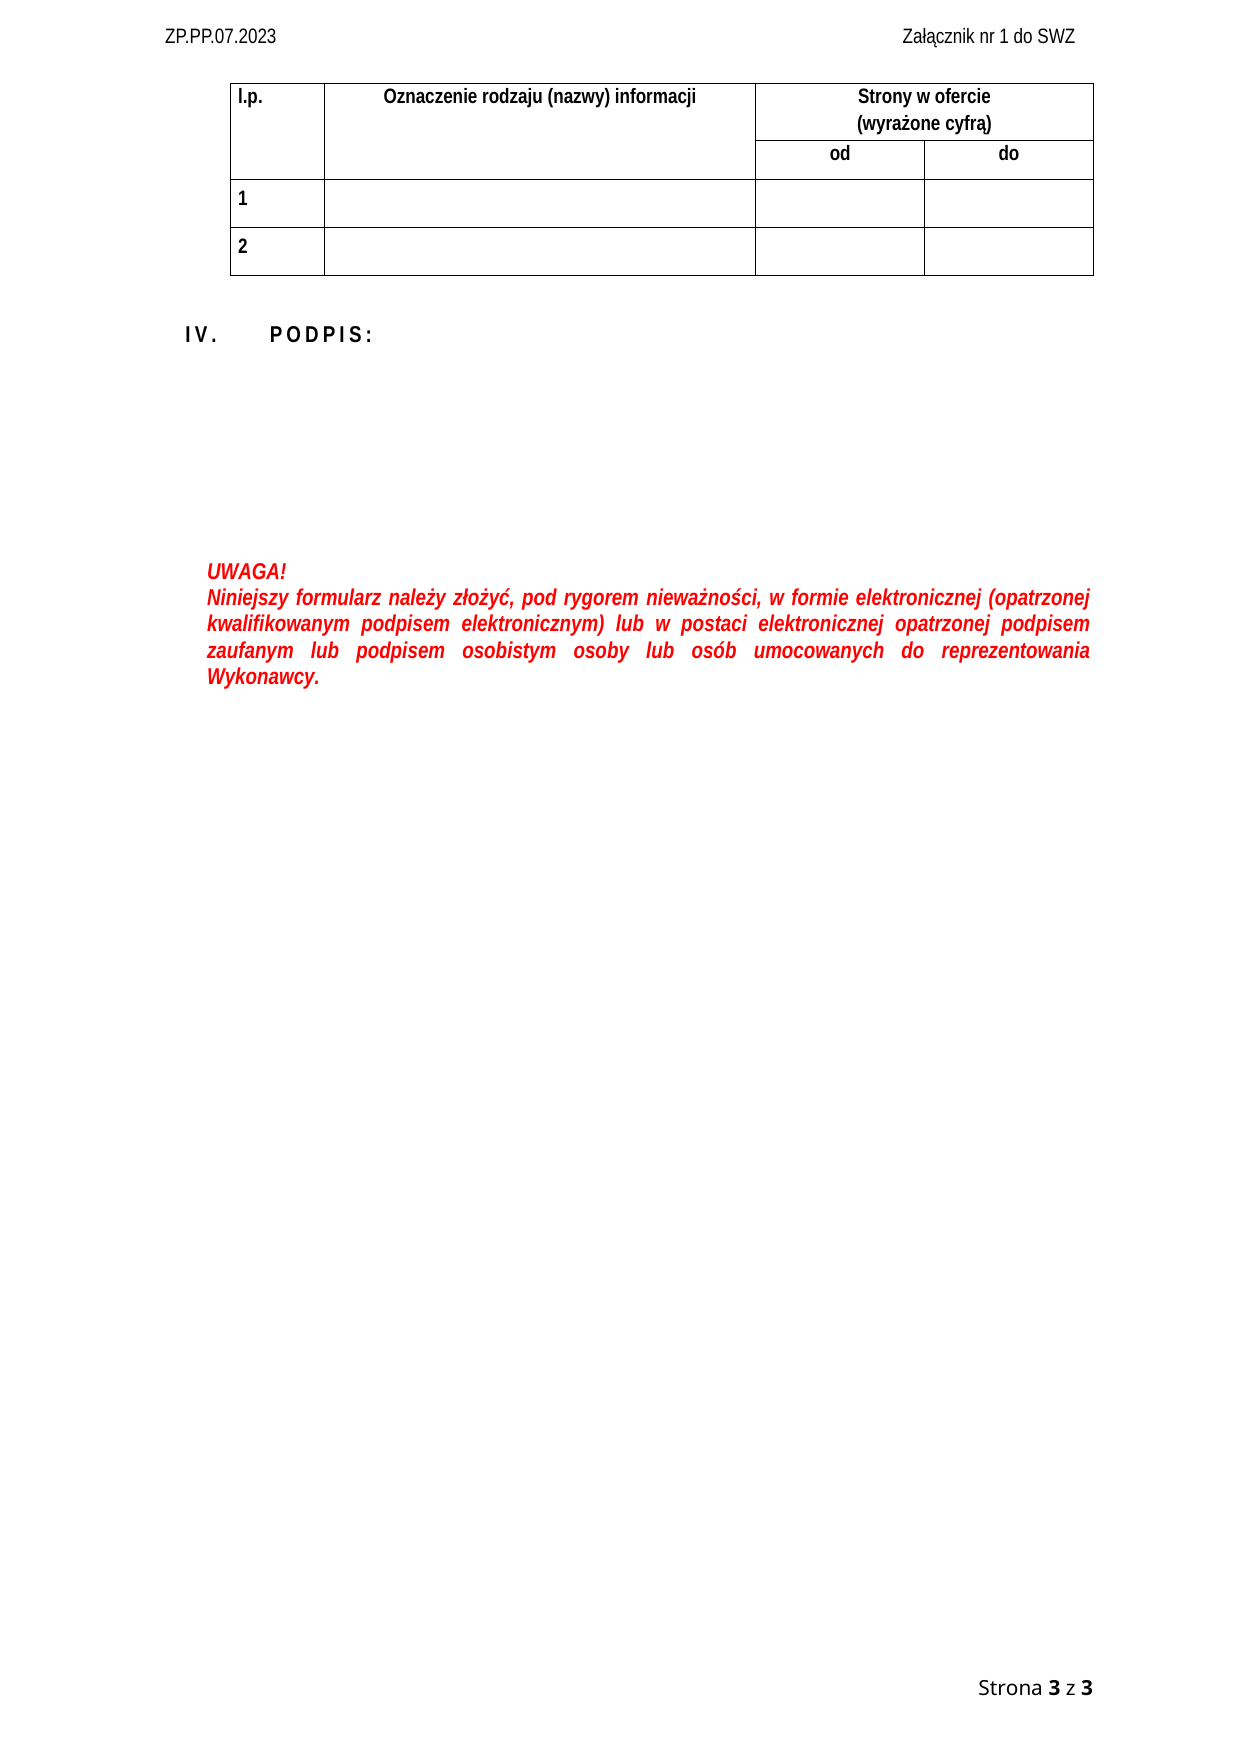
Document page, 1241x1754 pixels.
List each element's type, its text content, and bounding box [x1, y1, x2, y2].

table_cell 2 [231, 228, 324, 275]
list PODPIS: [185, 321, 1092, 347]
table_cell [756, 180, 924, 227]
table_cell [325, 228, 755, 275]
table_header Strony w ofercie (wyrażone cyfrą) [756, 84, 1093, 139]
table_header l.p. [231, 84, 324, 179]
text UWAGA! [148, 558, 1092, 584]
table_cell [925, 180, 1093, 227]
table_header Oznaczenie rodzaju (nazwy) informacji [325, 84, 755, 179]
table_cell od [756, 141, 924, 179]
text Niniejszy formularz należy złożyć, pod rygorem nieważności, w formie elektronicznej (opatrzonej kwalifikowanym podpisem elektronicznym) lub w postaci elektronicznej opatrzonej podpisem zaufanym lub podpisem osobistym osoby lub osób umocowanych do reprezentowania Wykonawcy. [207, 584, 1092, 689]
table_cell [756, 228, 924, 275]
table_cell do [925, 141, 1093, 179]
table_cell [325, 180, 755, 227]
table_cell [925, 228, 1093, 275]
table_cell 1 [231, 180, 324, 227]
